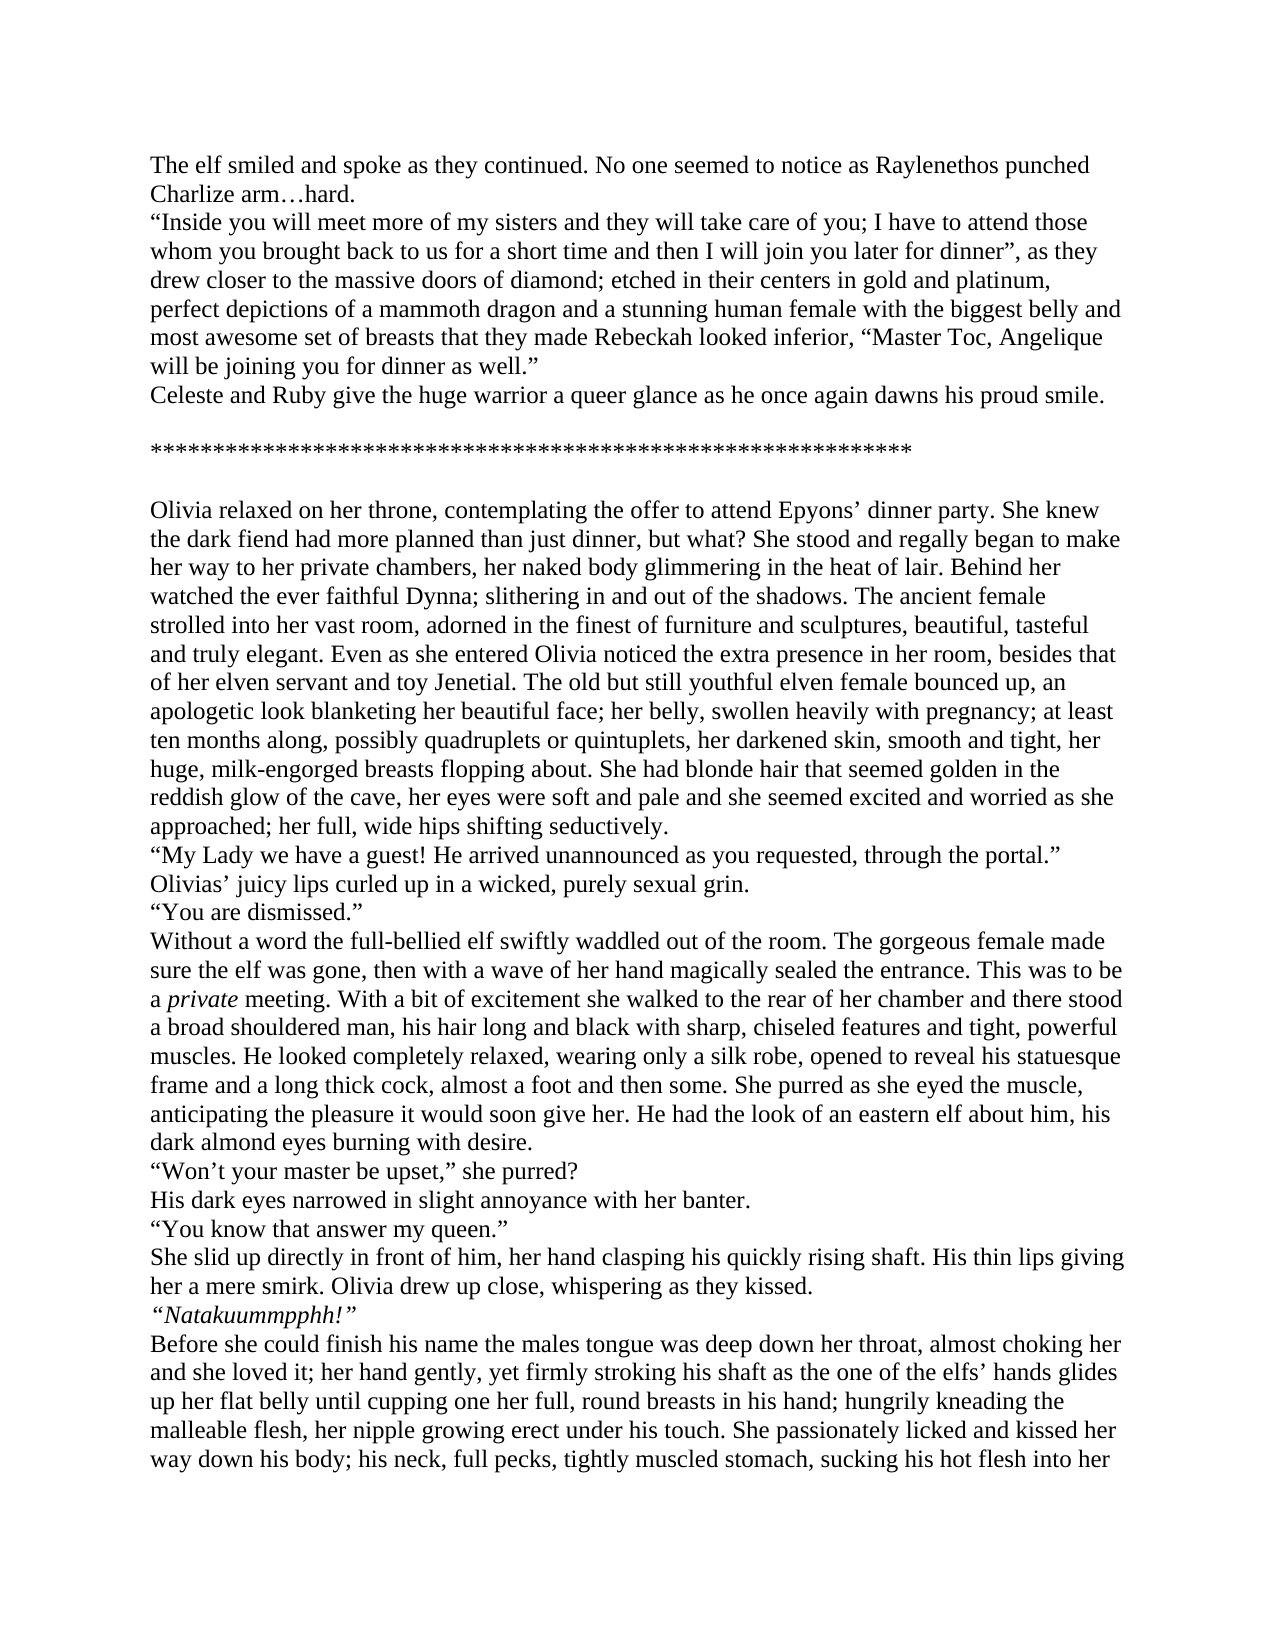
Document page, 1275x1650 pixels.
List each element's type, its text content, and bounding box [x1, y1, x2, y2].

text His dark eyes narrowed in slight annoyance with her banter. [150, 1185, 1125, 1214]
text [150, 1329, 1125, 1472]
text The elf smiled and spoke as they continued. No one seemed to notice as Raylenethos punched Charlize arm…hard. [150, 150, 1125, 207]
text ************************************************************* [150, 437, 1125, 466]
text She slid up directly in front of him, her hand clasping his quickly rising shaft. His thin lips giving her a mere smirk. Olivia drew up close, whispering as they kissed. [150, 1242, 1125, 1300]
text Without a word the full-bellied elf swiftly waddled out of the room. The gorgeous female made sure the elf was gone, then with a wave of her hand magically sealed the entrance. This was to be a private meeting. With a bit of excitement she walked to the rear of her chamber and there stood a broad shouldered man, his hair long and black with sharp, chiseled features and tight, powerful muscles. He looked completely relaxed, wearing only a silk robe, opened to reveal his statuesque frame and a long thick cock, almost a foot and then some. She purred as she eyed the muscle, anticipating the pleasure it would soon give her. He had the look of an eastern elf about him, his dark almond eyes burning with desire. [150, 926, 1125, 1156]
text “Inside you will meet more of my sisters and they will take care of you; I have to attend those whom you brought back to us for a short time and then I will join you later for dinner”, as they drew closer to the massive doors of diamond; etched in their centers in gold and platinum, perfect depictions of a mammoth dragon and a stunning human female with the biggest belly and most awesome set of breasts that they made Rebeckah looked inferior, “Master Toc, Angelique will be joining you for dinner as well.” [150, 207, 1125, 380]
text “Natakuummpphh!” [150, 1300, 1125, 1329]
text “My Lady we have a guest! He arrived unannounced as you requested, through the portal.” [150, 840, 1125, 869]
text Celeste and Ruby give the huge warrior a queer glance as he once again dawns his proud smile. [150, 380, 1125, 409]
text Olivia relaxed on her throne, contemplating the offer to attend Epyons’ dinner party. She knew the dark fiend had more planned than just dinner, but what? She stood and regally began to make her way to her private chambers, her naked body glimmering in the heat of lair. Behind her watched the ever faithful Dynna; slithering in and out of the shadows. The ancient female strolled into her vast room, adorned in the finest of furniture and sculptures, beautiful, tasteful and truly elegant. Even as she entered Olivia noticed the extra presence in her room, besides that of her elven servant and toy Jenetial. The old but still youthful elven female bounced up, an apologetic look blanketing her beautiful face; her belly, swollen heavily with pregnancy; at least ten months along, possibly quadruplets or quintuplets, her darkened skin, smooth and tight, her huge, milk-engorged breasts flopping about. She had blonde hair that seemed golden in the reddish glow of the cave, her eyes were soft and pale and she seemed excited and worried as she approached; her full, wide hips shifting seductively. [150, 495, 1125, 840]
text “You are dismissed.” [150, 897, 1125, 926]
text “Won’t your master be upset,” she purred? [150, 1156, 1125, 1185]
text Olivias’ juicy lips curled up in a wicked, purely sexual grin. [150, 869, 1125, 897]
text “You know that answer my queen.” [150, 1214, 1125, 1242]
